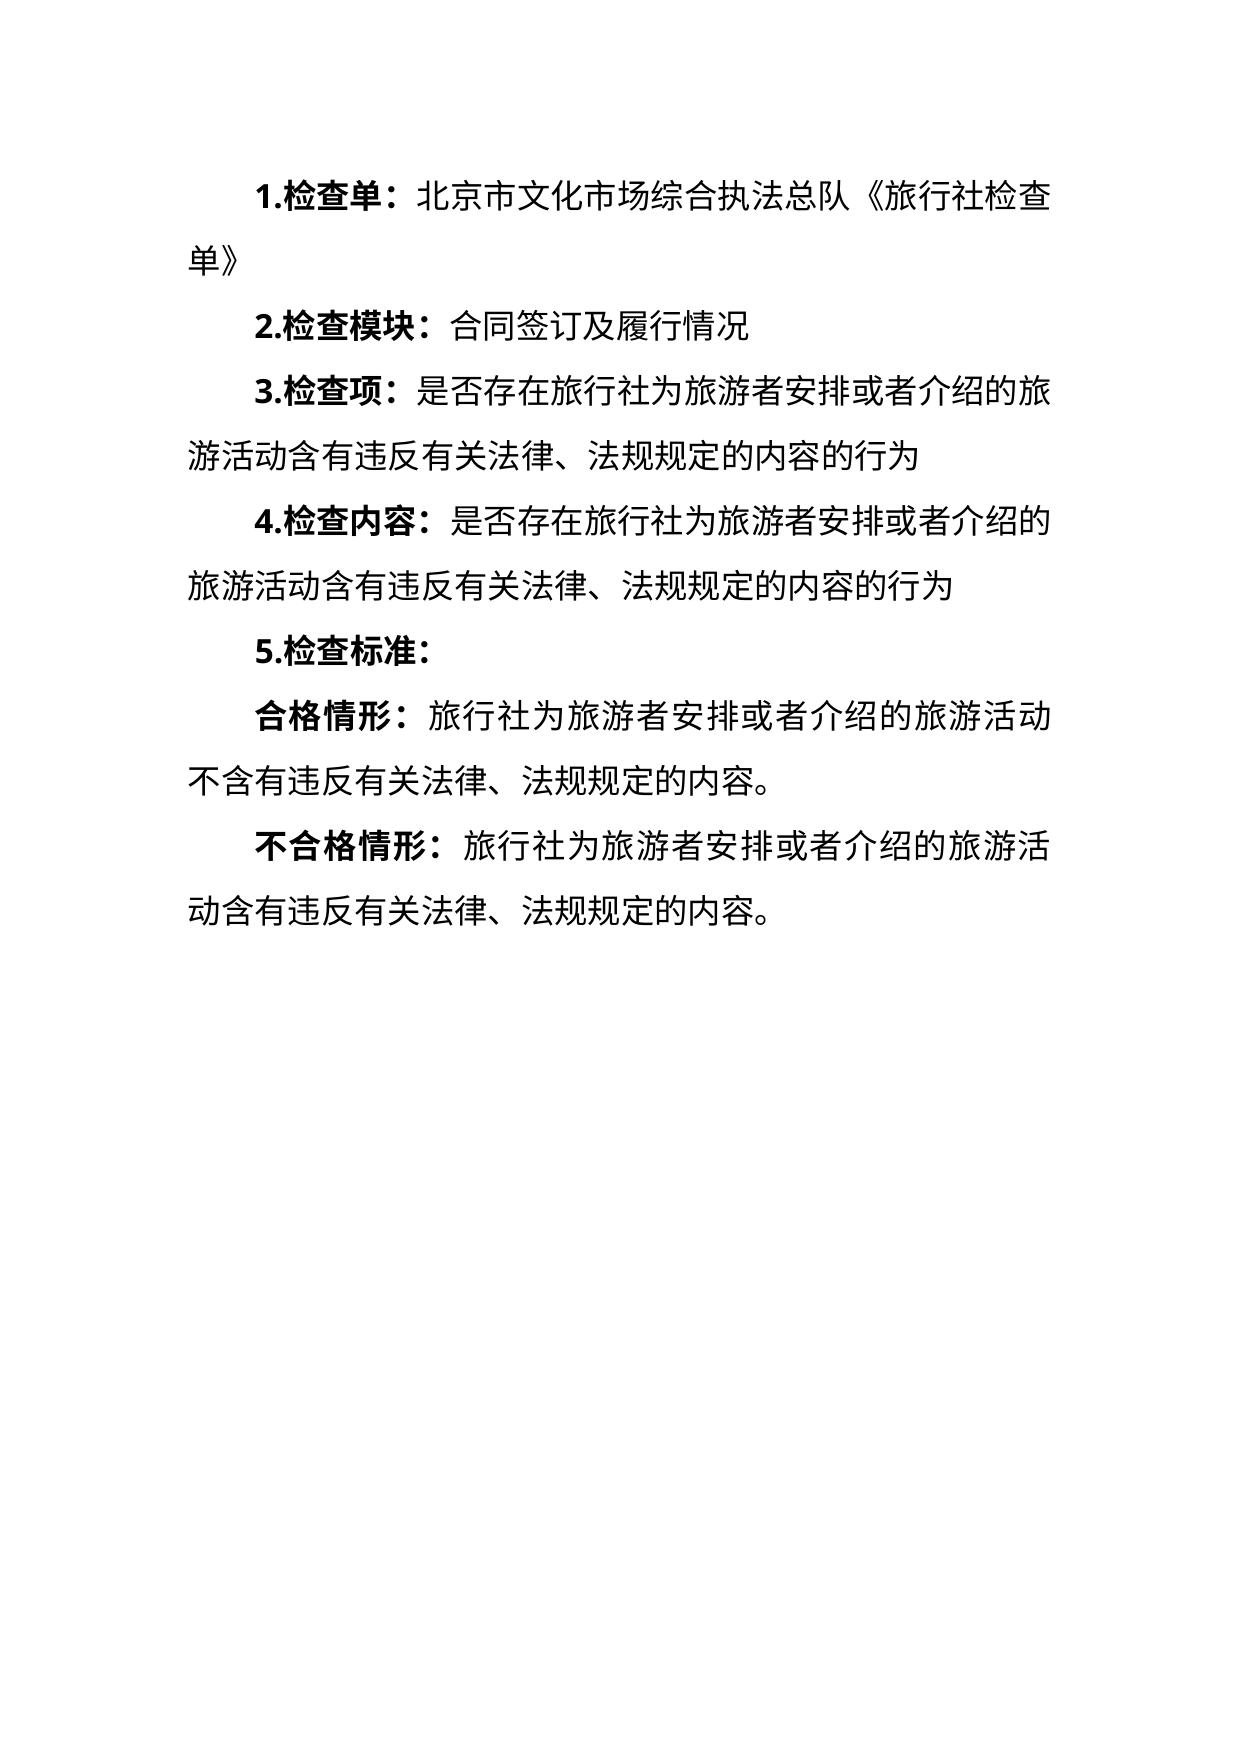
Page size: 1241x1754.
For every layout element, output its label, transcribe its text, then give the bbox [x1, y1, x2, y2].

text 合格情形：旅行社为旅游者安排或者介绍的旅游活动不含有违反有关法律、法规规定的内容。 [187, 682, 1053, 812]
text 不合格情形：旅行社为旅游者安排或者介绍的旅游活动含有违反有关法律、法规规定的内容。 [187, 812, 1053, 942]
text 3.检查项：是否存在旅行社为旅游者安排或者介绍的旅游活动含有违反有关法律、法规规定的内容的行为 [187, 357, 1053, 487]
text 4.检查内容：是否存在旅行社为旅游者安排或者介绍的旅游活动含有违反有关法律、法规规定的内容的行为 [187, 487, 1053, 617]
text 2.检查模块：合同签订及履行情况 [187, 292, 1053, 357]
text 5.检查标准： [187, 617, 1053, 682]
text 1.检查单：北京市文化市场综合执法总队《旅行社检查单》 [187, 162, 1053, 292]
